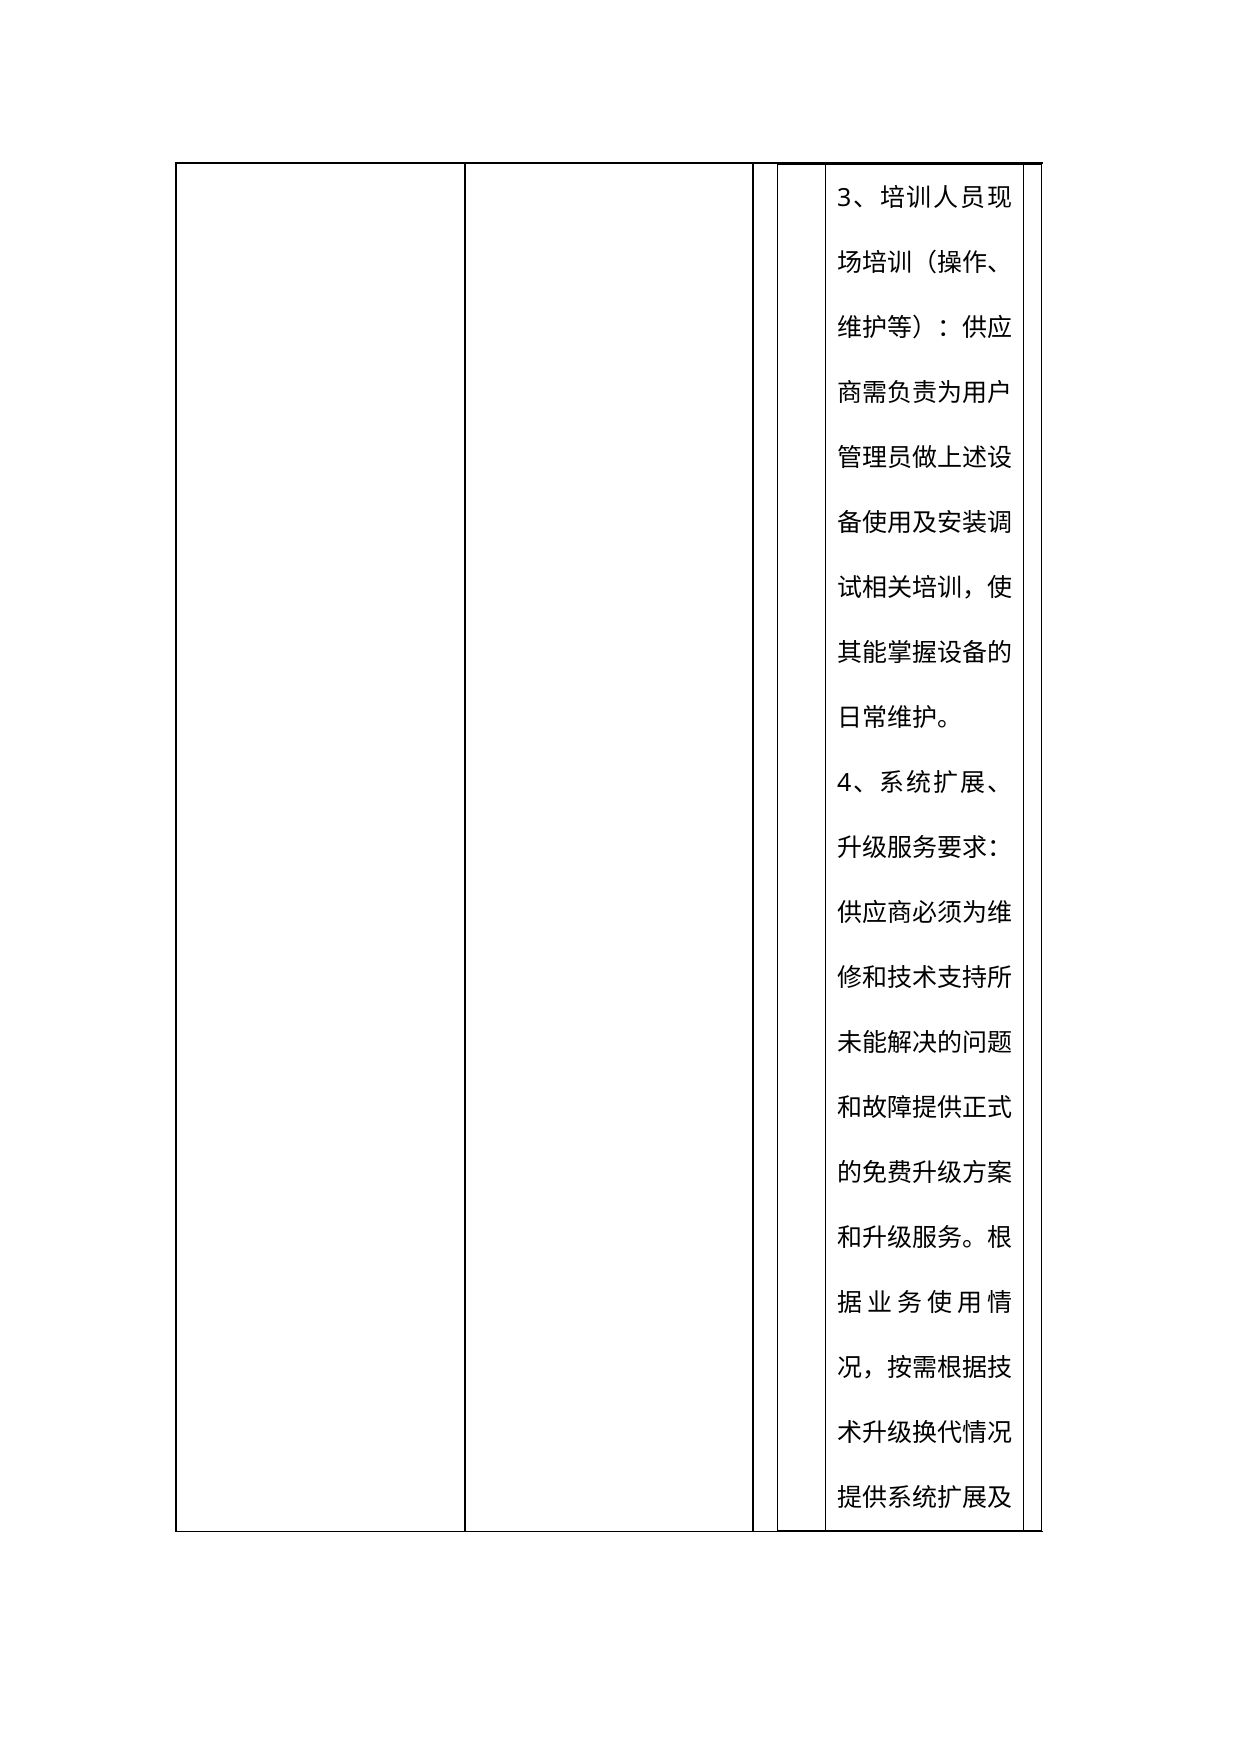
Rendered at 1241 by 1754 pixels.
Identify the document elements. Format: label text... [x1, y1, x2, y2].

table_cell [1024, 165, 1041, 1530]
table_cell 1 [466, 164, 752, 1531]
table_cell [778, 165, 825, 1530]
table_cell [177, 164, 464, 1531]
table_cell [826, 165, 1023, 1530]
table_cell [754, 164, 777, 1531]
